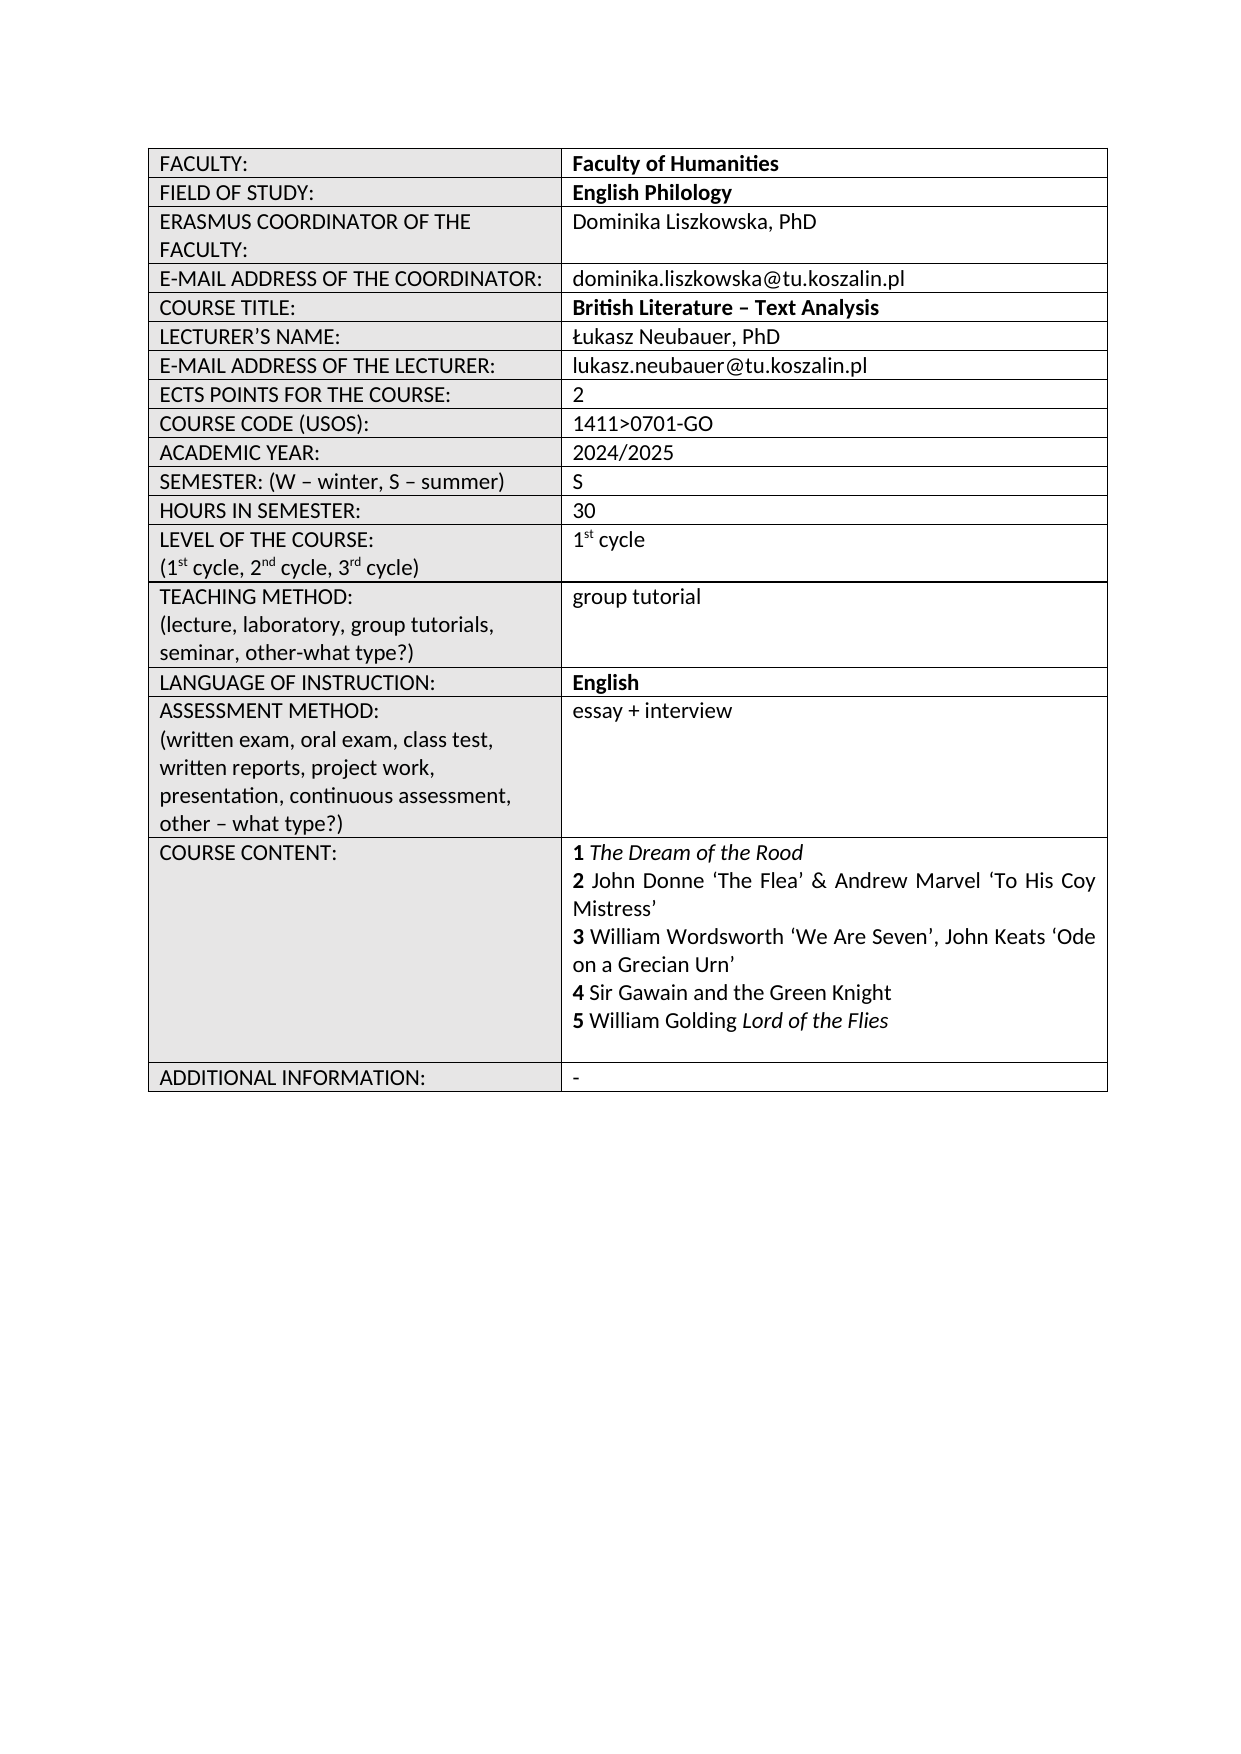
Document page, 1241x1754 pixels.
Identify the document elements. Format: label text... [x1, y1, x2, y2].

table_cell dominika.liszkowska@tu.koszalin.pl [562, 264, 1107, 292]
table_cell ACADEMIC YEAR: [149, 438, 561, 466]
table_cell TEACHING METHOD: (lecture, laboratory, group tutorials, seminar, other-what type?) [149, 583, 561, 667]
table_cell Łukasz Neubauer, PhD [562, 322, 1107, 350]
table_cell COURSE CONTENT: [149, 838, 561, 1062]
table_cell - [562, 1063, 1107, 1091]
table_cell ERASMUS COORDINATOR OF THE FACULTY: [149, 207, 561, 263]
table_cell FIELD OF STUDY: [149, 178, 561, 206]
table_cell ADDITIONAL INFORMATION: [149, 1063, 561, 1091]
table_header FACULTY: [149, 149, 561, 177]
table_cell SEMESTER: (W – winter, S – summer) [149, 467, 561, 495]
table_cell 2 [562, 380, 1107, 408]
table_cell 2024/2025 [562, 438, 1107, 466]
table_cell 1411>0701-GO [562, 409, 1107, 437]
table_cell COURSE CODE (USOS): [149, 409, 561, 437]
table_cell ASSESSMENT METHOD: (written exam, oral exam, class test, written reports, project work, presentation, continuous assessment, other – what type?) [149, 697, 561, 837]
table_cell E-MAIL ADDRESS OF THE LECTURER: [149, 351, 561, 379]
table_cell 30 [562, 496, 1107, 524]
table_cell 1st cycle [562, 525, 1107, 581]
table_cell LECTURER’S NAME: [149, 322, 561, 350]
table_cell English [562, 668, 1107, 696]
table_cell LEVEL OF THE COURSE: (1st cycle, 2nd cycle, 3rd cycle) [149, 525, 561, 581]
table_cell Dominika Liszkowska, PhD [562, 207, 1107, 263]
table_cell group tutorial [562, 583, 1107, 667]
table_cell S [562, 467, 1107, 495]
table_cell essay + interview [562, 697, 1107, 837]
table_cell 1 The Dream of the Rood 2 John Donne ‘The Flea’ & Andrew Marvel ‘To His Coy Mistress’ 3 William Wordsworth ‘We Are Seven’, John Keats ‘Ode on a Grecian Urn’ 4 Sir Gawain and the Green Knight 5 William Golding Lord of the Flies [562, 838, 1107, 1062]
table_cell ECTS POINTS FOR THE COURSE: [149, 380, 561, 408]
table_cell British Literature – Text Analysis [562, 293, 1107, 321]
table_cell COURSE TITLE: [149, 293, 561, 321]
table_cell lukasz.neubauer@tu.koszalin.pl [562, 351, 1107, 379]
table_cell HOURS IN SEMESTER: [149, 496, 561, 524]
table_cell LANGUAGE OF INSTRUCTION: [149, 668, 561, 696]
table_header Faculty of Humanities [562, 149, 1107, 177]
table_cell English Philology [562, 178, 1107, 206]
table_cell E-MAIL ADDRESS OF THE COORDINATOR: [149, 264, 561, 292]
